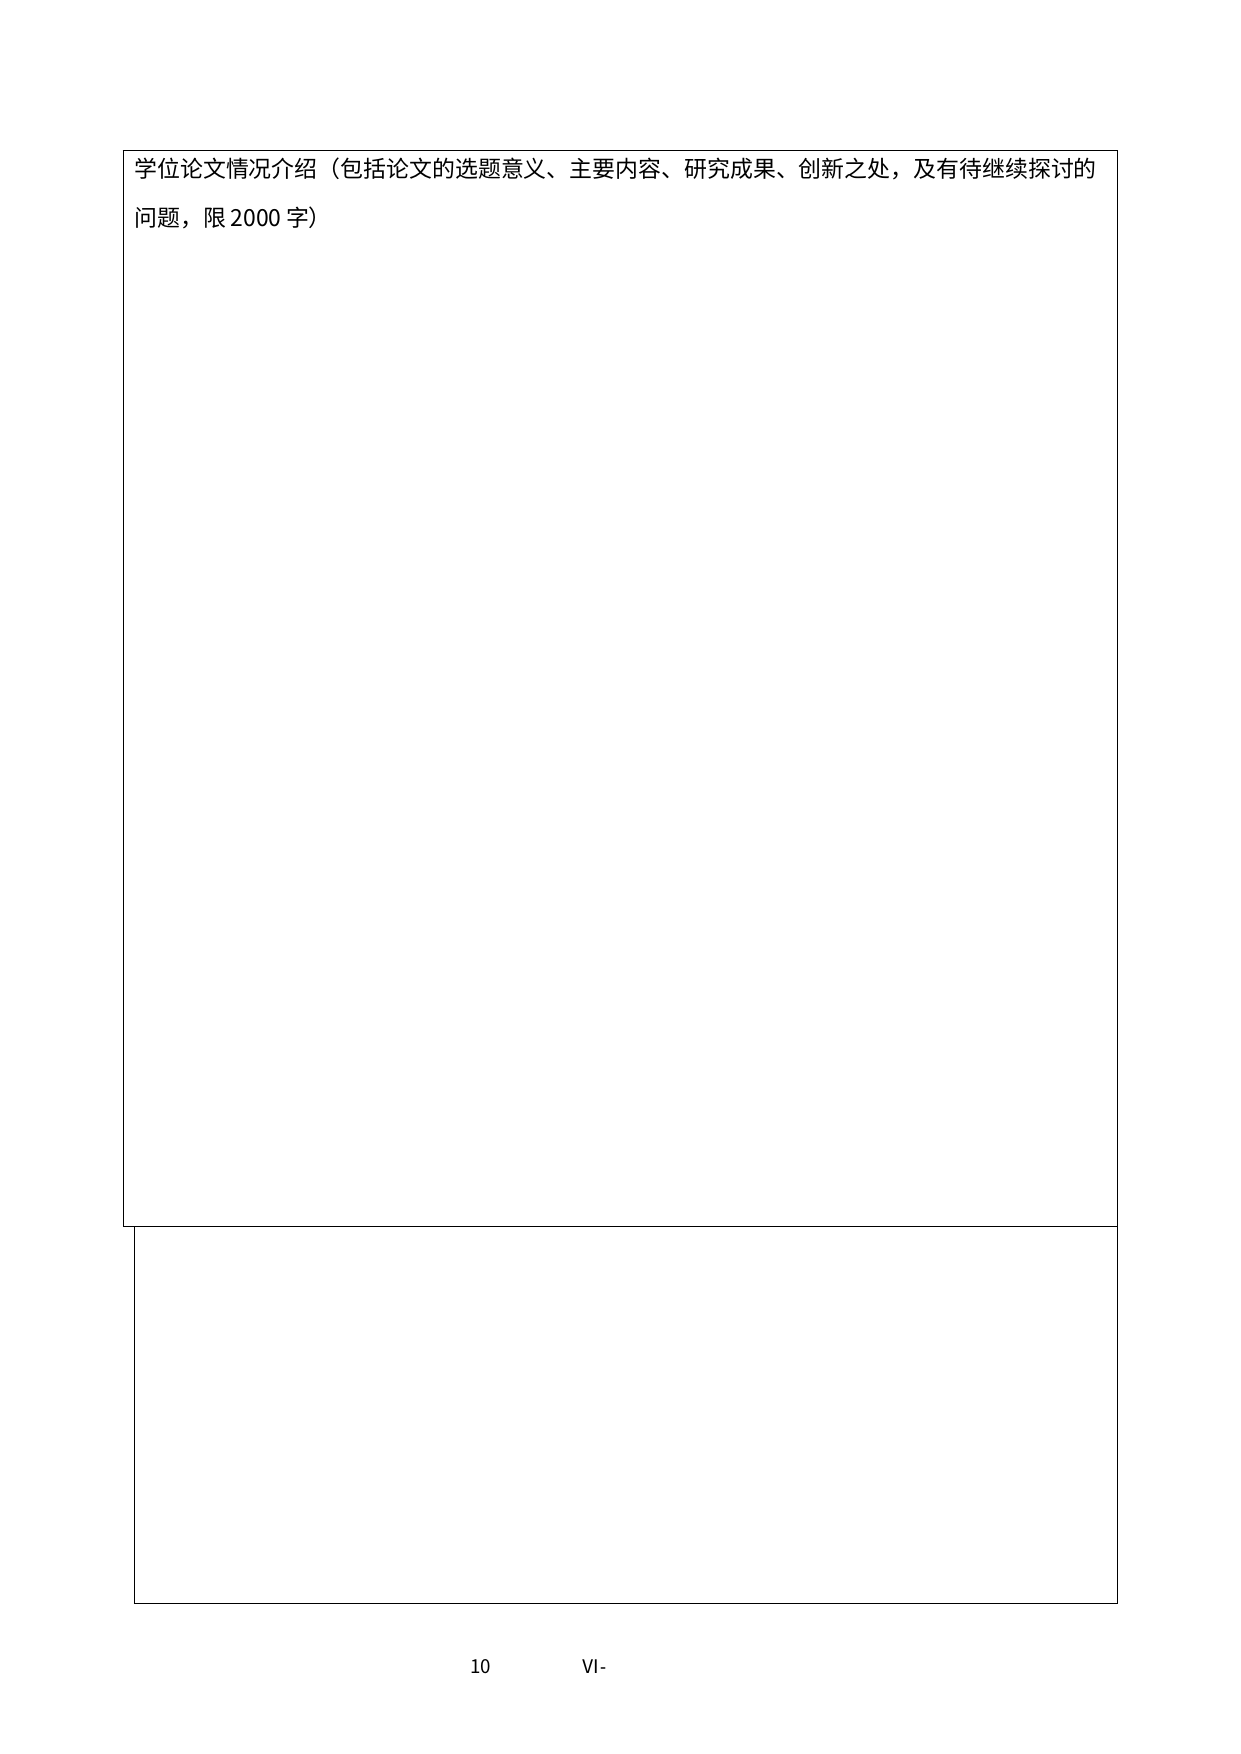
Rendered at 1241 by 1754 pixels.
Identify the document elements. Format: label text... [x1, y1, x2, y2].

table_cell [135, 1227, 1117, 1603]
table_cell 学位论文情况介绍（包括论文的选题意义、主要内容、研究成果、创新之处，及有待继续探讨的问题，限2000字） [124, 151, 1117, 1226]
